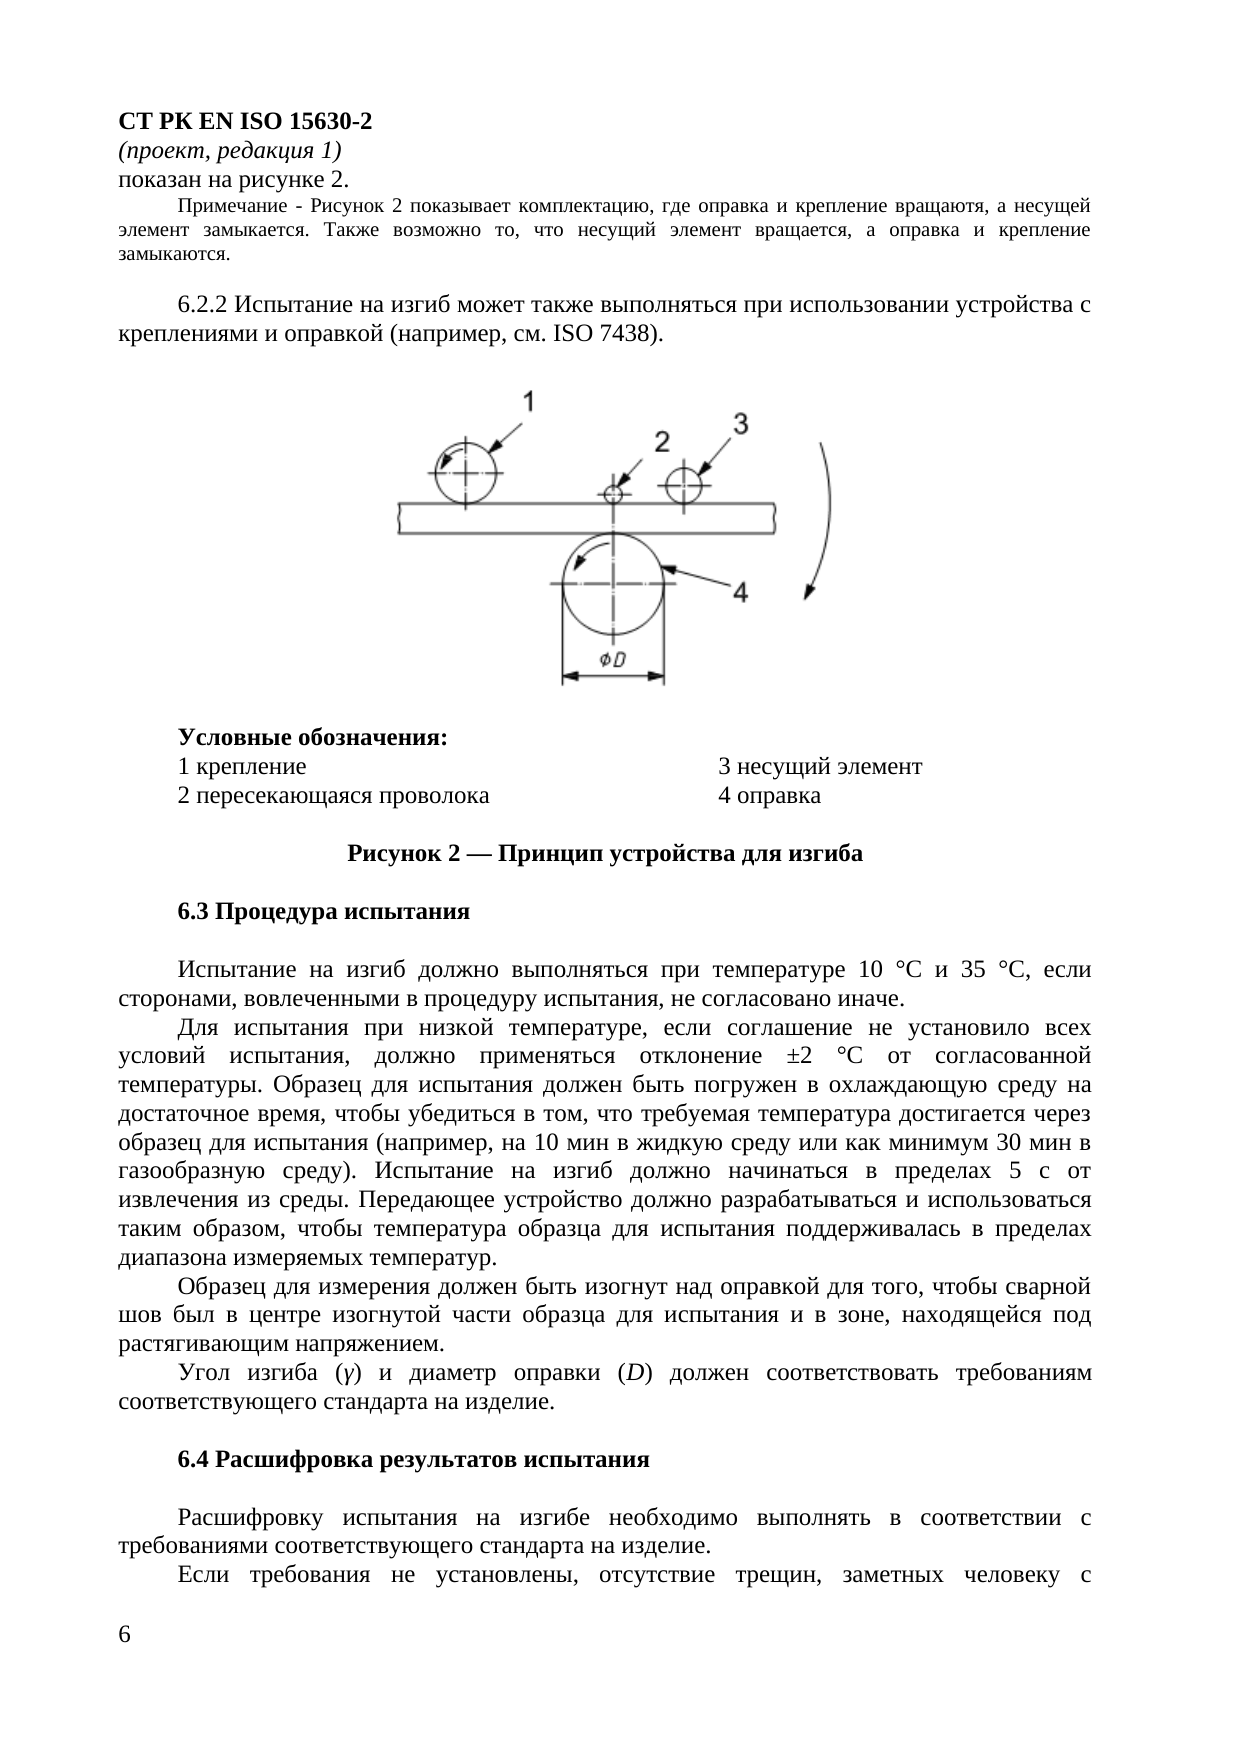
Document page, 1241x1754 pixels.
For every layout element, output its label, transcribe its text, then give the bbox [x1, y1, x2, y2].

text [118, 1559, 1092, 1588]
text Расшифровку испытания на изгибе необходимо выполнять в соответствии с требованиями соответствующего стандарта на изделие. [118, 1502, 1092, 1559]
picture [375, 376, 836, 694]
text Угол изгиба (γ) и диаметр оправки (D) должен соответствовать требованиям соответствующего стандарта на изделие. [118, 1357, 1092, 1415]
text 6.4 Расшифровка результатов испытания [118, 1444, 1092, 1473]
text 2 пересекающаяся проволока 4 оправка [118, 780, 1092, 809]
text 6.2.2 Испытание на изгиб может также выполняться при использовании устройства с креплениями и оправкой (например, см. ISO 7438). [118, 289, 1092, 347]
text 1 крепление 3 несущий элемент [118, 751, 1092, 780]
text Для испытания при низкой температуре, если соглашение не установило всех условий испытания, должно применяться отклонение ±2 °C от согласованной температуры. Образец для испытания должен быть погружен в охлаждающую среду на достаточное время, чтобы убедиться в том, что требуемая температура достигается через образец для испытания (например, на 10 мин в жидкую среду или как минимум 30 мин в газообразную среду). Испытание на изгиб должно начинаться в пределах 5 с от извлечения из среды. Передающее устройство должно разрабатываться и использоваться таким образом, чтобы температура образца для испытания поддерживалась в пределах диапазона измеряемых температур. [118, 1012, 1092, 1271]
text Испытание на изгиб должно выполняться при температуре 10 °C и 35 °C, если сторонами, вовлеченными в процедуру испытания, не согласовано иначе. [118, 954, 1092, 1012]
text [118, 164, 1092, 192]
text Примечание - Рисунок 2 показывает комплектацию, где оправка и крепление вращаютя, а несущей элемент замыкается. Также возможно то, что несущий элемент вращается, а оправка и крепление замыкаются. [118, 193, 1092, 265]
text Рисунок 2 — Принцип устройства для изгиба [118, 838, 1092, 867]
text Образец для измерения должен быть изогнут над оправкой для того, чтобы сварной шов был в центре изогнутой части образца для испытания и в зоне, находящейся под растягивающим напряжением. [118, 1271, 1092, 1357]
text Условные обозначения: [118, 722, 1092, 751]
text 6.3 Процедура испытания [118, 896, 1092, 925]
